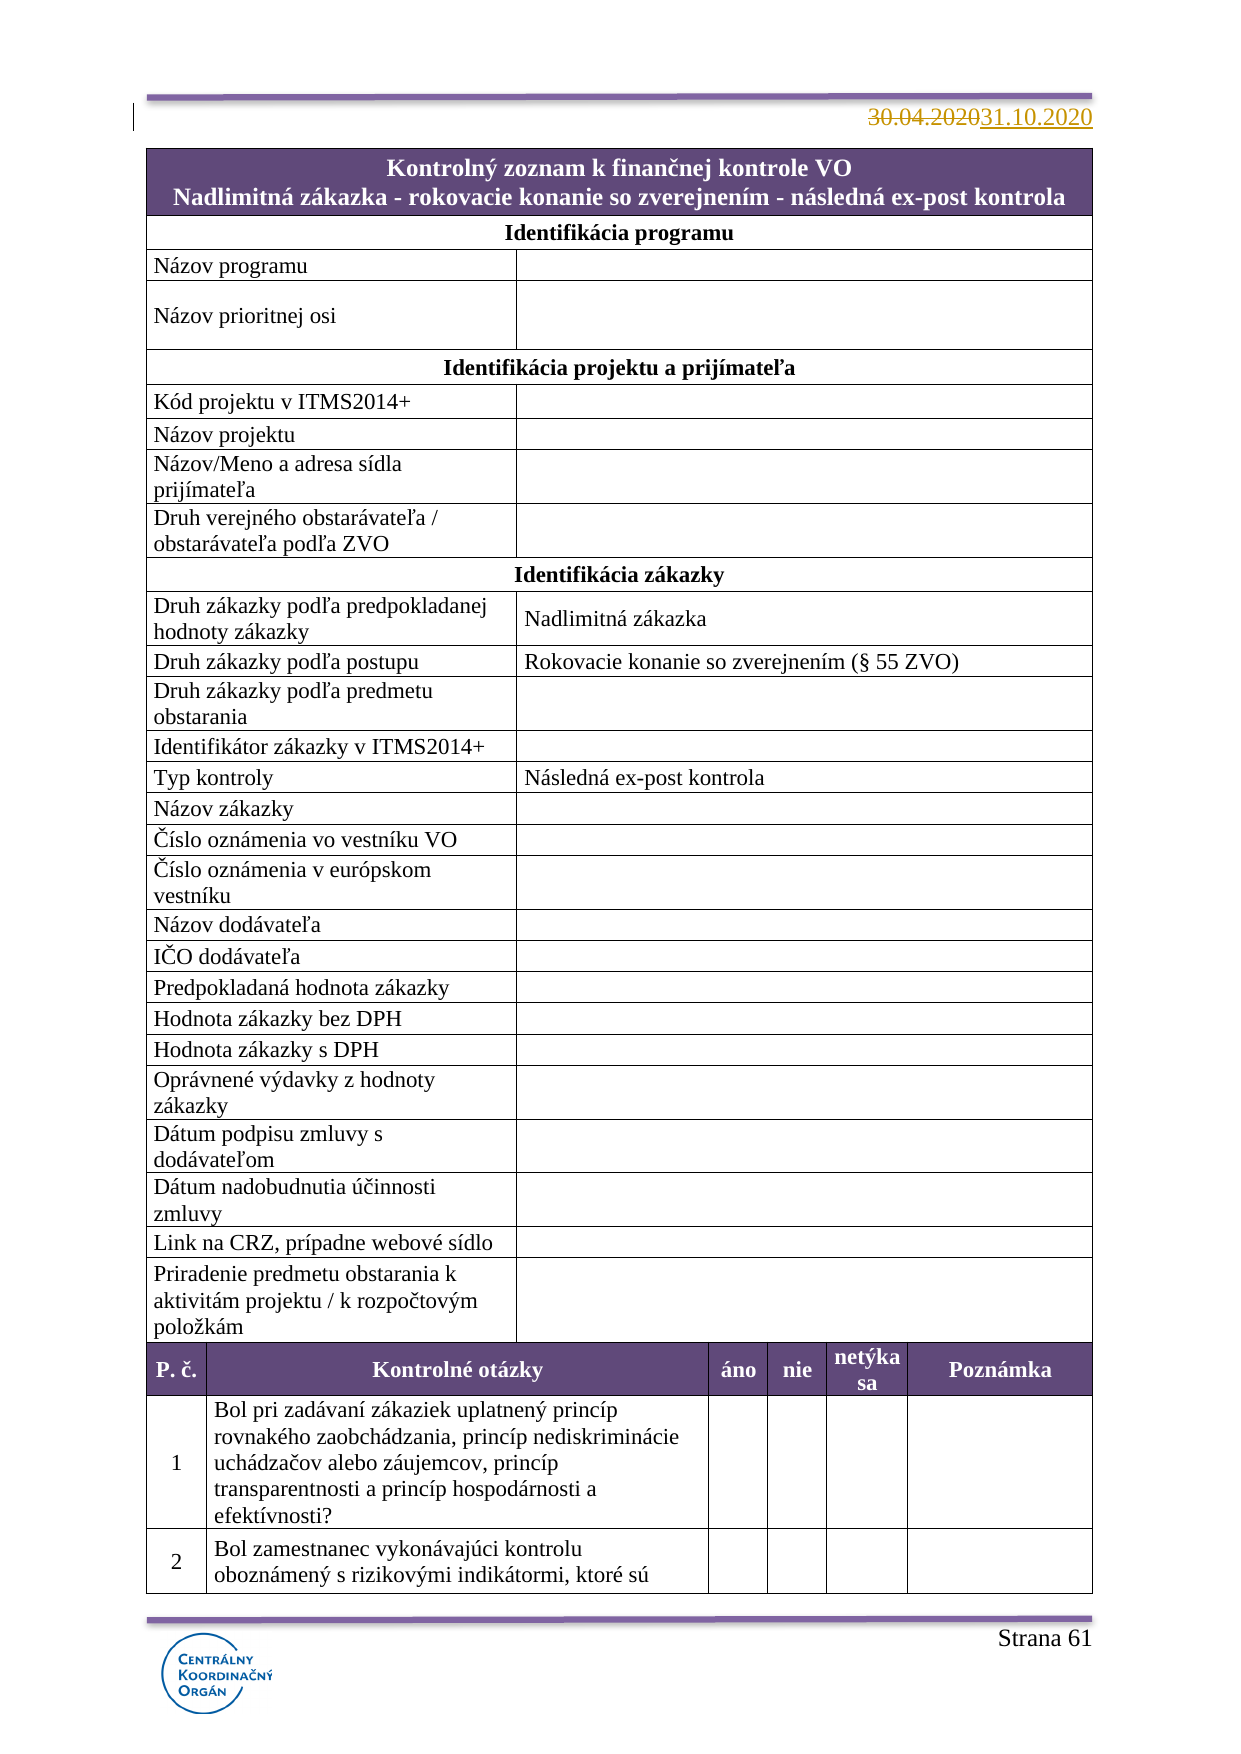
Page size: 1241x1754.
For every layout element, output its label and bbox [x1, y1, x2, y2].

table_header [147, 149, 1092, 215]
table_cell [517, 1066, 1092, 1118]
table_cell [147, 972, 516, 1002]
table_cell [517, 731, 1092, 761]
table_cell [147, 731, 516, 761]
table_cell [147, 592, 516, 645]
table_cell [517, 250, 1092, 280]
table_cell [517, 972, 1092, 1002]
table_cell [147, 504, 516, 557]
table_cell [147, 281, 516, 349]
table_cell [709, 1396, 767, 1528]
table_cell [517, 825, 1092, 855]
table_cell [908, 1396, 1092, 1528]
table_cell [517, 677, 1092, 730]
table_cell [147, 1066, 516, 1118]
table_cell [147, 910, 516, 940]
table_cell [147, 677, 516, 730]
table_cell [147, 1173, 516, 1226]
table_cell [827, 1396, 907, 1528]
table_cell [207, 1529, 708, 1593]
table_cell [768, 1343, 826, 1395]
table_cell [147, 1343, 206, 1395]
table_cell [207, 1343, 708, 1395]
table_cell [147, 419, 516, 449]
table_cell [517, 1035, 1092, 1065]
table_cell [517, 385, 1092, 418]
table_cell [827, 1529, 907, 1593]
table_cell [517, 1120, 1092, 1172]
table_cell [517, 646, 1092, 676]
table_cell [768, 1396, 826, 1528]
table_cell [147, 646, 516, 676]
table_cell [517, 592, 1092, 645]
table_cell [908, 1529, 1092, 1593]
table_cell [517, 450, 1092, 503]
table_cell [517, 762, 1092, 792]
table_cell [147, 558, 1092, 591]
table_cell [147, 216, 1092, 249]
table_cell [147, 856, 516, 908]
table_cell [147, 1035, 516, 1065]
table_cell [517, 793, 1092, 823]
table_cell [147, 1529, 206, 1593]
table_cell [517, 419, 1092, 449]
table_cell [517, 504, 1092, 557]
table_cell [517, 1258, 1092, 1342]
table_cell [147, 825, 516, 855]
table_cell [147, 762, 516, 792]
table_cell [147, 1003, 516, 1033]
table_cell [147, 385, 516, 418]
picture [159, 1631, 272, 1713]
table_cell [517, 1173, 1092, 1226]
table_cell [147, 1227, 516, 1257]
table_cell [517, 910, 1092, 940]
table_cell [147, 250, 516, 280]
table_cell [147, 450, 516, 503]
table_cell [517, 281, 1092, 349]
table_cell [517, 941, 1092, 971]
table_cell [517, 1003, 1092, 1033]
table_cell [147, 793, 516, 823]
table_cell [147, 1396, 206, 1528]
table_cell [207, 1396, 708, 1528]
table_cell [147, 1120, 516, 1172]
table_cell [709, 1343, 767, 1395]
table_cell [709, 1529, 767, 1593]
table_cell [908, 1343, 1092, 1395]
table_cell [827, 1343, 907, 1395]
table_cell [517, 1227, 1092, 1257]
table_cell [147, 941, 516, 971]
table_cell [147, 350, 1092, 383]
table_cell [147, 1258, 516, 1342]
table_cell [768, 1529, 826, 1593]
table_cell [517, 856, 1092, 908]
